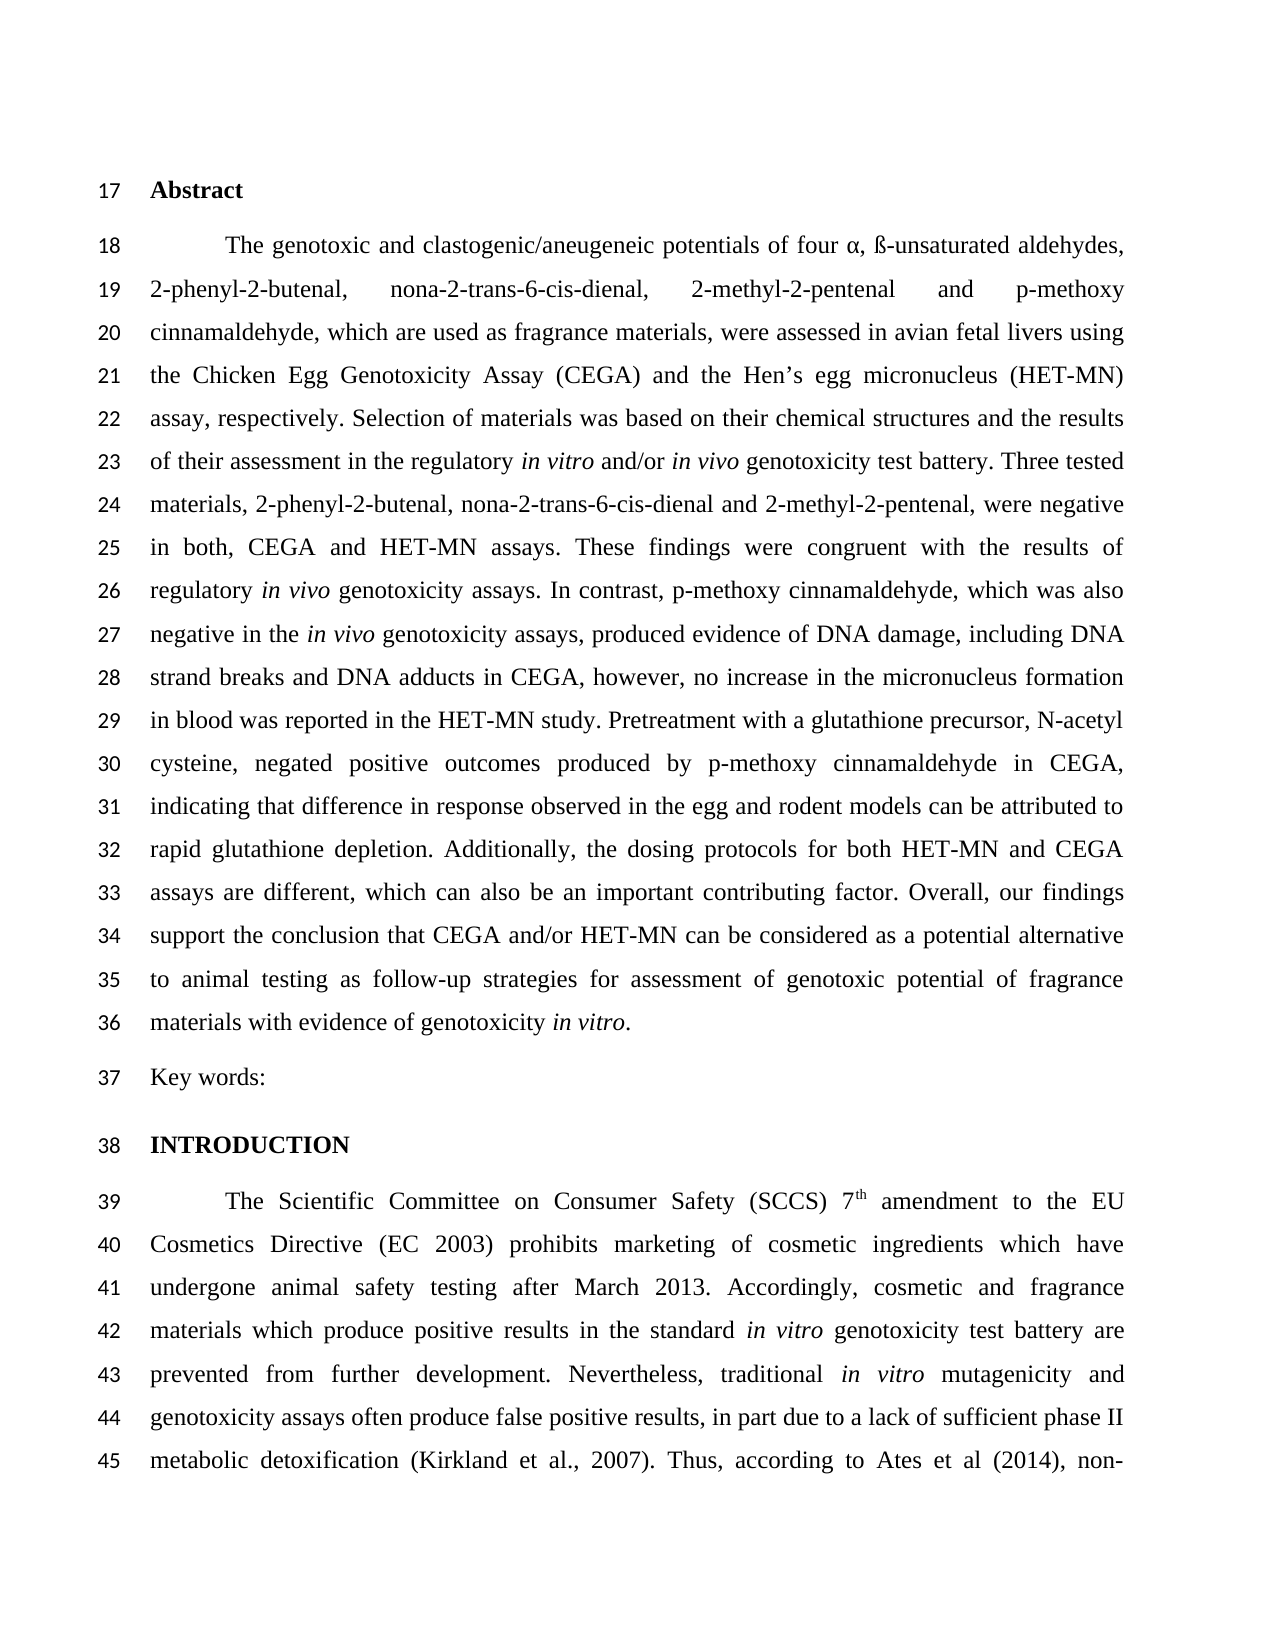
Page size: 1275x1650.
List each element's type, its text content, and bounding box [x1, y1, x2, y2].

subtitle INTRODUCTION [150, 1131, 1125, 1159]
text The genotoxic and clastogenic/aneugeneic potentials of four α, ß-unsaturated aldehydes, 2-phenyl-2-butenal, nona-2-trans-6-cis-dienal, 2-methyl-2-pentenal and p-methoxy cinnamaldehyde, which are used as fragrance materials, were assessed in avian fetal livers using the Chicken Egg Genotoxicity Assay (CEGA) and the Hen’s egg micronucleus (HET-MN) assay, respectively. Selection of materials was based on their chemical structures and the results of their assessment in the regulatory in vitro and/or in vivo genotoxicity test battery. Three tested materials, 2-phenyl-2-butenal, nona-2-trans-6-cis-dienal and 2-methyl-2-pentenal, were negative in both, CEGA and HET-MN assays. These findings were congruent with the results of regulatory in vivo genotoxicity assays. In contrast, p-methoxy cinnamaldehyde, which was also negative in the in vivo genotoxicity assays, produced evidence of DNA damage, including DNA strand breaks and DNA adducts in CEGA, however, no increase in the micronucleus formation in blood was reported in the HET-MN study. Pretreatment with a glutathione precursor, N-acetyl cysteine, negated positive outcomes produced by p-methoxy cinnamaldehyde in CEGA, indicating that difference in response observed in the egg and rodent models can be attributed to rapid glutathione depletion. Additionally, the dosing protocols for both HET-MN and CEGA assays are different, which can also be an important contributing factor. Overall, our findings support the conclusion that CEGA and/or HET-MN can be considered as a potential alternative to animal testing as follow-up strategies for assessment of genotoxic potential of fragrance materials with evidence of genotoxicity in vitro. [150, 231, 1125, 1036]
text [150, 1186, 1125, 1474]
subtitle Abstract [150, 175, 1125, 204]
text Key words: [150, 1062, 1125, 1091]
